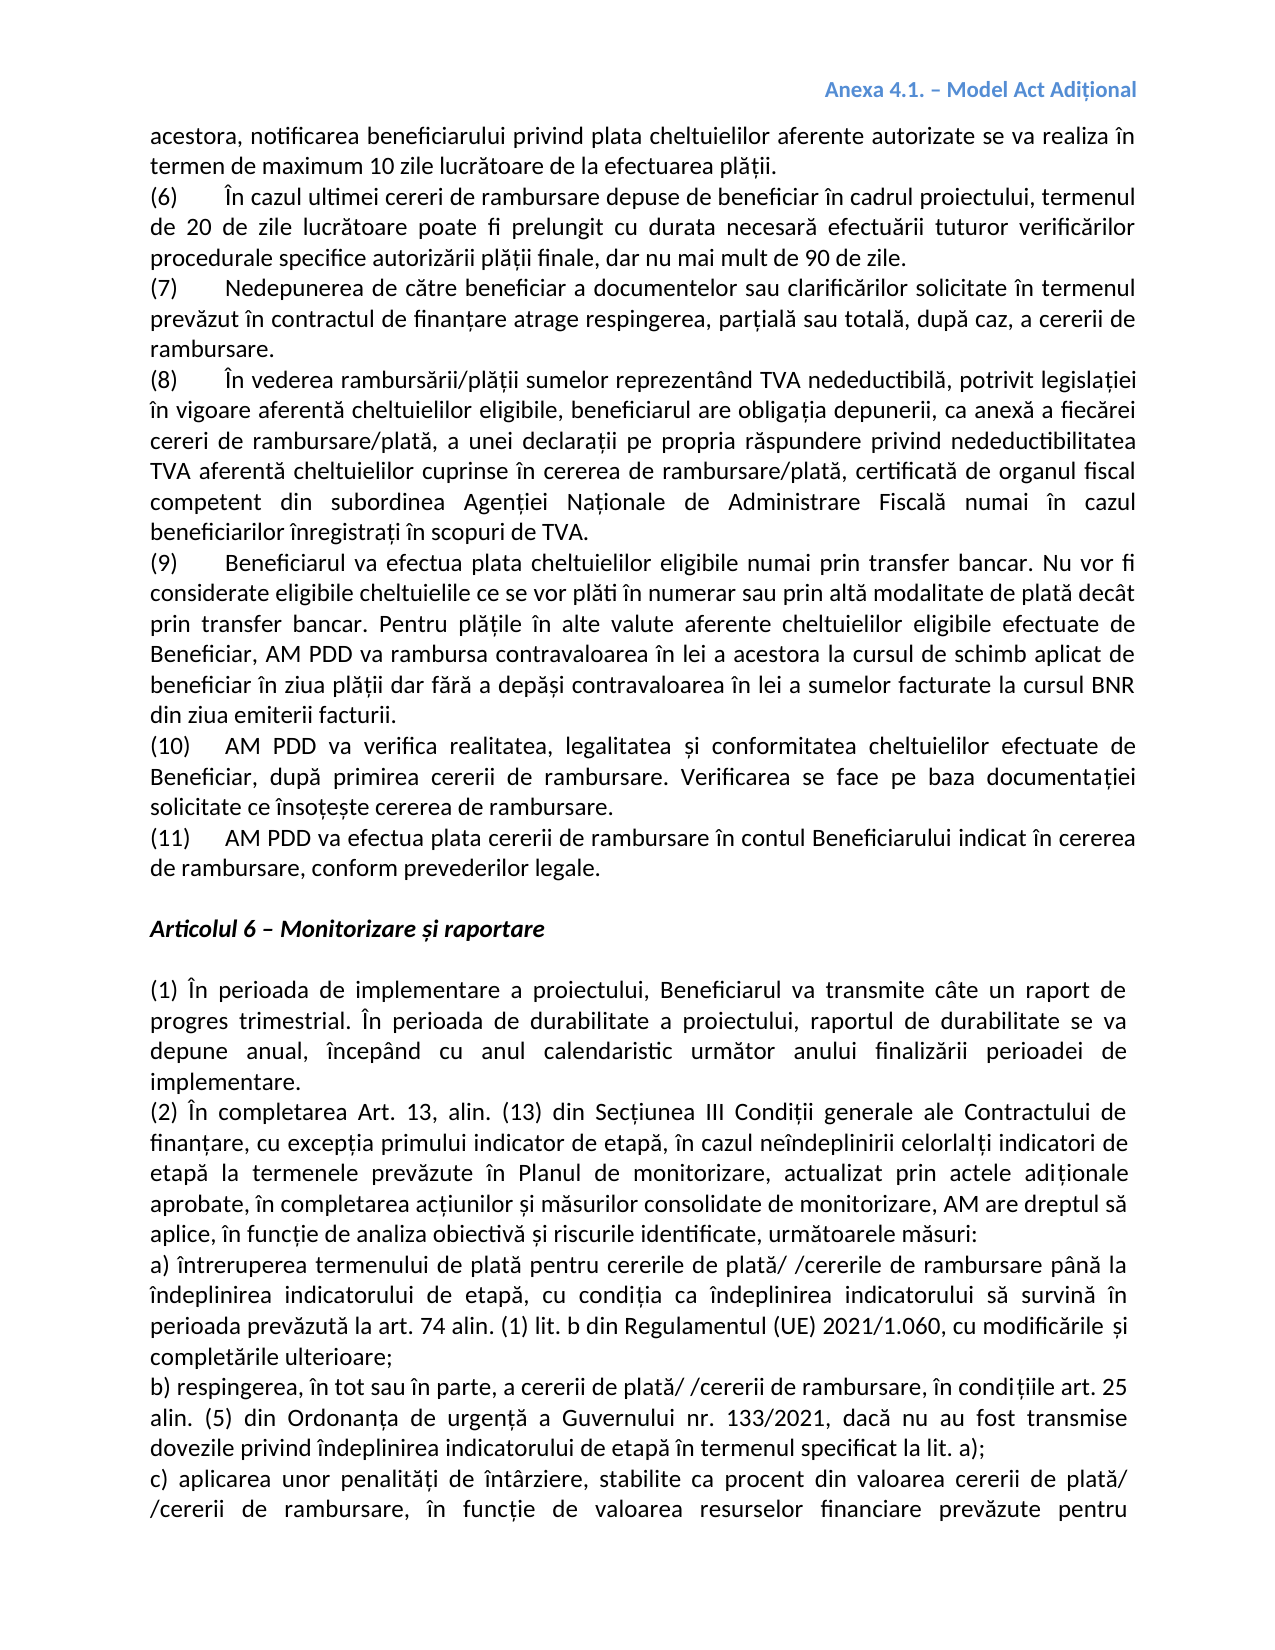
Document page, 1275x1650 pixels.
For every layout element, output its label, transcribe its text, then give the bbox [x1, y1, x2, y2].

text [150, 120, 1137, 181]
text (10) AM PDD va verifica realitatea, legalitatea şi conformitatea cheltuielilor efectuate de Beneficiar, după primirea cererii de rambursare. Verificarea se face pe baza documentaţiei solicitate ce însoţeşte cererea de rambursare. [150, 730, 1137, 822]
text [150, 1463, 1129, 1524]
text a) întreruperea termenului de plată pentru cererile de plată/ /cererile de rambursare până la îndeplinirea indicatorului de etapă, cu condiţia ca îndeplinirea indicatorului să survină în perioada prevăzută la art. 74 alin. (1) lit. b din Regulamentul (UE) 2021/1.060, cu modificările şi completările ulterioare; [150, 1249, 1129, 1371]
text b) respingerea, în tot sau în parte, a cererii de plată/ /cererii de rambursare, în condiţiile art. 25 alin. (5) din Ordonanţa de urgenţă a Guvernului nr. 133/2021, dacă nu au fost transmise dovezile privind îndeplinirea indicatorului de etapă în termenul specificat la lit. a); [150, 1371, 1129, 1463]
text (7) Nedepunerea de către beneficiar a documentelor sau clarificărilor solicitate în termenul prevăzut în contractul de finanţare atrage respingerea, parţială sau totală, după caz, a cererii de rambursare. [150, 272, 1137, 364]
text (9) Beneficiarul va efectua plata cheltuielilor eligibile numai prin transfer bancar. Nu vor fi considerate eligibile cheltuielile ce se vor plăti în numerar sau prin altă modalitate de plată decât prin transfer bancar. Pentru plăţile în alte valute aferente cheltuielilor eligibile efectuate de Beneficiar, AM PDD va rambursa contravaloarea în lei a acestora la cursul de schimb aplicat de beneficiar în ziua plăţii dar fără a depăşi contravaloarea în lei a sumelor facturate la cursul BNR din ziua emiterii facturii. [150, 547, 1137, 730]
text (2) În completarea Art. 13, alin. (13) din Secțiunea III Condiții generale ale Contractului de finanțare, cu excepţia primului indicator de etapă, în cazul neîndeplinirii celorlalţi indicatori de etapă la termenele prevăzute în Planul de monitorizare, actualizat prin actele adiţionale aprobate, în completarea acţiunilor şi măsurilor consolidate de monitorizare, AM are dreptul să aplice, în funcţie de analiza obiectivă şi riscurile identificate, următoarele măsuri: [150, 1096, 1129, 1249]
text (1) În perioada de implementare a proiectului, Beneficiarul va transmite câte un raport de progres trimestrial. În perioada de durabilitate a proiectului, raportul de durabilitate se va depune anual, începând cu anul calendaristic următor anului finalizării perioadei de implementare. [150, 974, 1129, 1096]
text (6) În cazul ultimei cereri de rambursare depuse de beneficiar în cadrul proiectului, termenul de 20 de zile lucrătoare poate fi prelungit cu durata necesară efectuării tuturor verificărilor procedurale specifice autorizării plăţii finale, dar nu mai mult de 90 de zile. [150, 181, 1137, 272]
text (11) AM PDD va efectua plata cererii de rambursare în contul Beneficiarului indicat în cererea de rambursare, conform prevederilor legale. [150, 822, 1137, 883]
text (8) În vederea rambursării/plăţii sumelor reprezentând TVA nedeductibilă, potrivit legislaţiei în vigoare aferentă cheltuielilor eligibile, beneficiarul are obligaţia depunerii, ca anexă a fiecărei cereri de rambursare/plată, a unei declaraţii pe propria răspundere privind nedeductibilitatea TVA aferentă cheltuielilor cuprinse în cererea de rambursare/plată, certificată de organul fiscal competent din subordinea Agenţiei Naţionale de Administrare Fiscală numai în cazul beneficiarilor înregistraţi în scopuri de TVA. [150, 364, 1137, 547]
text Articolul 6 – Monitorizare şi raportare [150, 913, 1129, 944]
